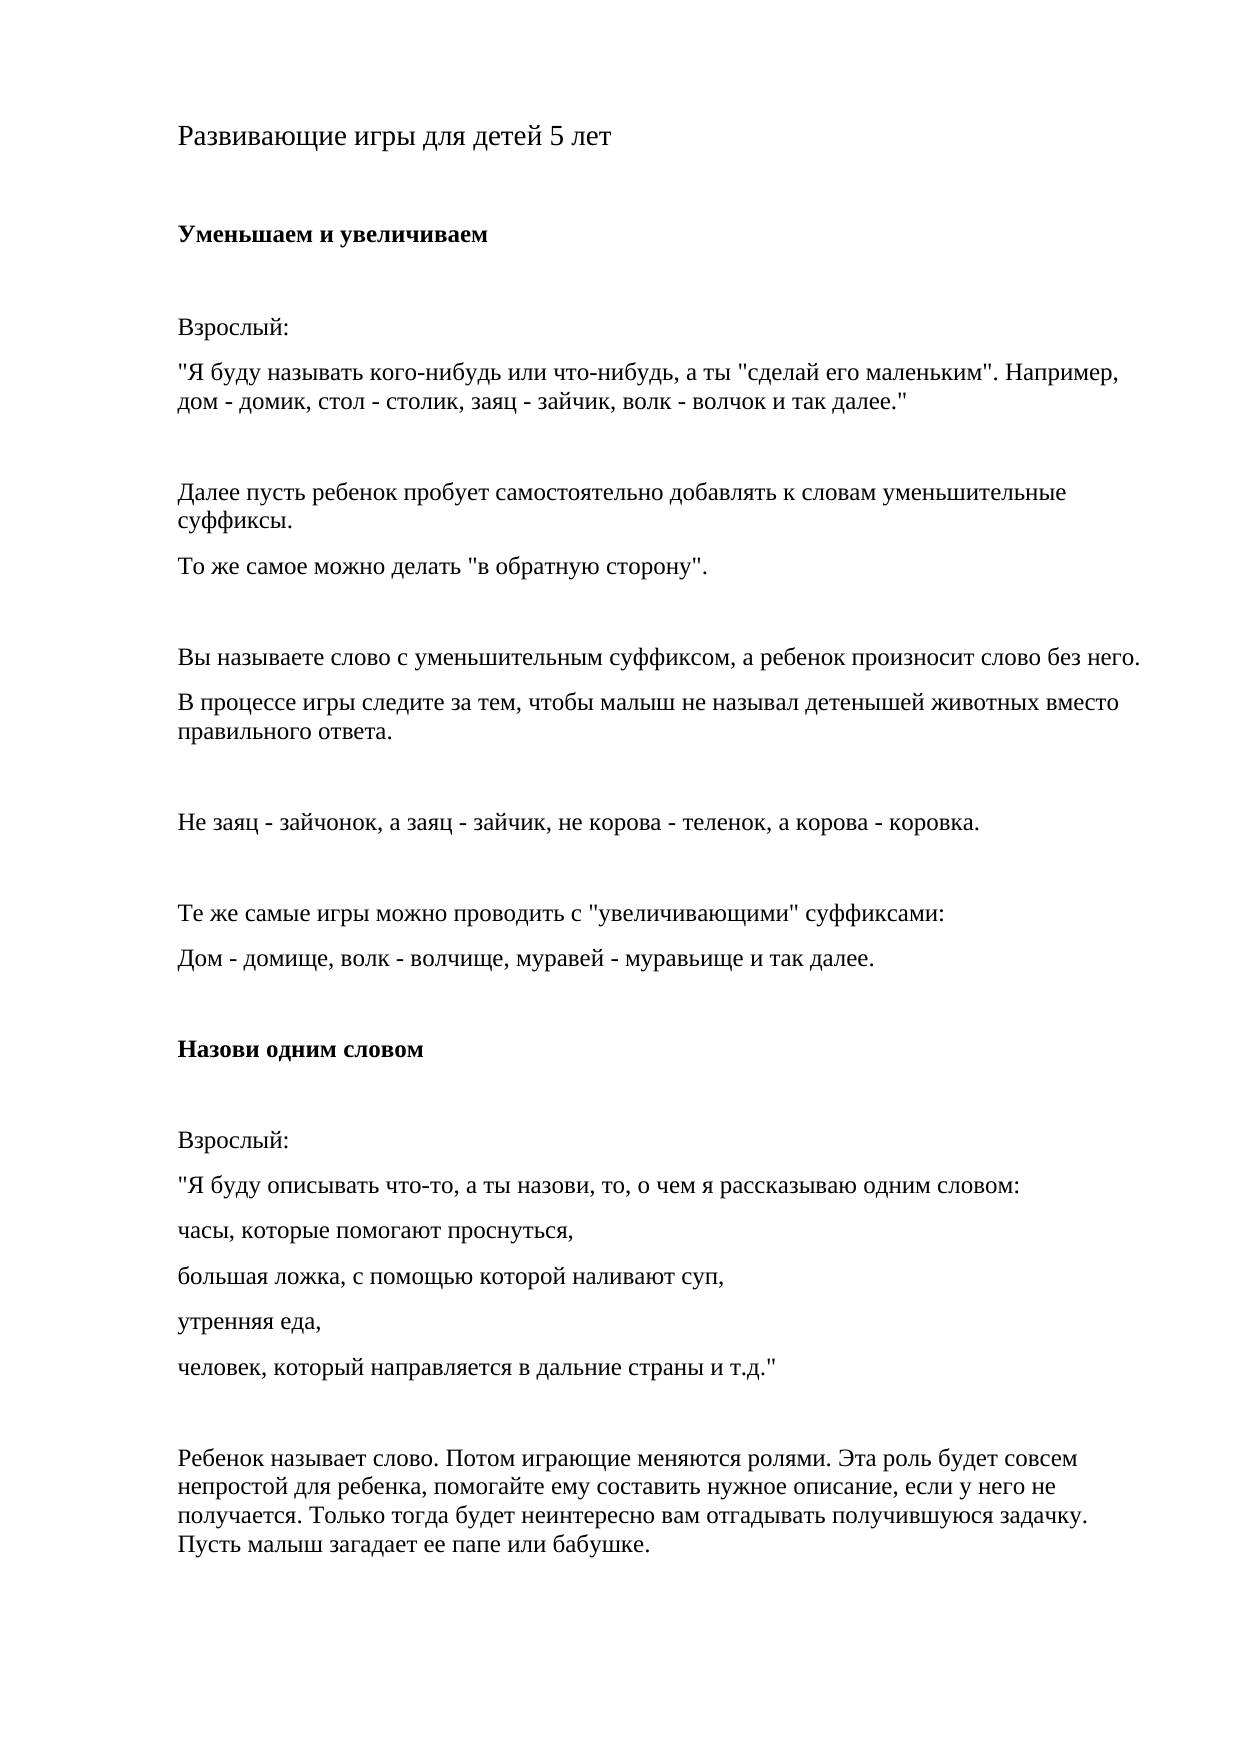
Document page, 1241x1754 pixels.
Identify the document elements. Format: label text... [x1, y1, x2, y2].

text утренняя еда, [177, 1306, 1152, 1335]
text Развивающие игры для детей 5 лет [177, 118, 1152, 152]
text Дом - домище, волк - волчище, муравей - муравьище и так далее. [177, 943, 1152, 972]
text То же самое можно делать "в обратную сторону". [177, 551, 1152, 580]
text большая ложка, с помощью которой наливают суп, [177, 1261, 1152, 1290]
text Взрослый: [177, 1125, 1152, 1153]
text В процессе игры следите за тем, чтобы малыш не называл детенышей животных вместо правильного ответа. [177, 687, 1152, 745]
text "Я буду описывать что-то, а ты назови, то, о чем я рассказываю одним словом: [177, 1170, 1152, 1199]
text Уменьшаем и увеличиваем [177, 219, 1152, 247]
text Не заяц - зайчонок, а заяц - зайчик, не корова - теленок, а корова - коровка. [177, 807, 1152, 836]
text Ребенок называет слово. Потом играющие меняются ролями. Эта роль будет совсем непростой для ребенка, помогайте ему составить нужное описание, если у него не получается. Только тогда будет неинтересно вам отгадывать получившуюся задачку. Пусть малыш загадает ее папе или бабушке. [177, 1443, 1152, 1558]
text Взрослый: [177, 312, 1152, 341]
text Назови одним словом [177, 1034, 1152, 1063]
text Те же самые игры можно проводить с "увеличивающими" суффиксами: [177, 898, 1152, 926]
text часы, которые помогают проснуться, [177, 1216, 1152, 1244]
text "Я буду называть кого-нибудь или что-нибудь, а ты "сделай его маленьким". Например, дом - домик, стол - столик, заяц - зайчик, волк - волчок и так далее." [177, 357, 1152, 415]
text Далее пусть ребенок пробует самостоятельно добавлять к словам уменьшительные суффиксы. [177, 477, 1152, 534]
text Вы называете слово с уменьшительным суффиксом, а ребенок произносит слово без него. [177, 642, 1152, 671]
text человек, который направляется в дальние страны и т.д." [177, 1352, 1152, 1381]
